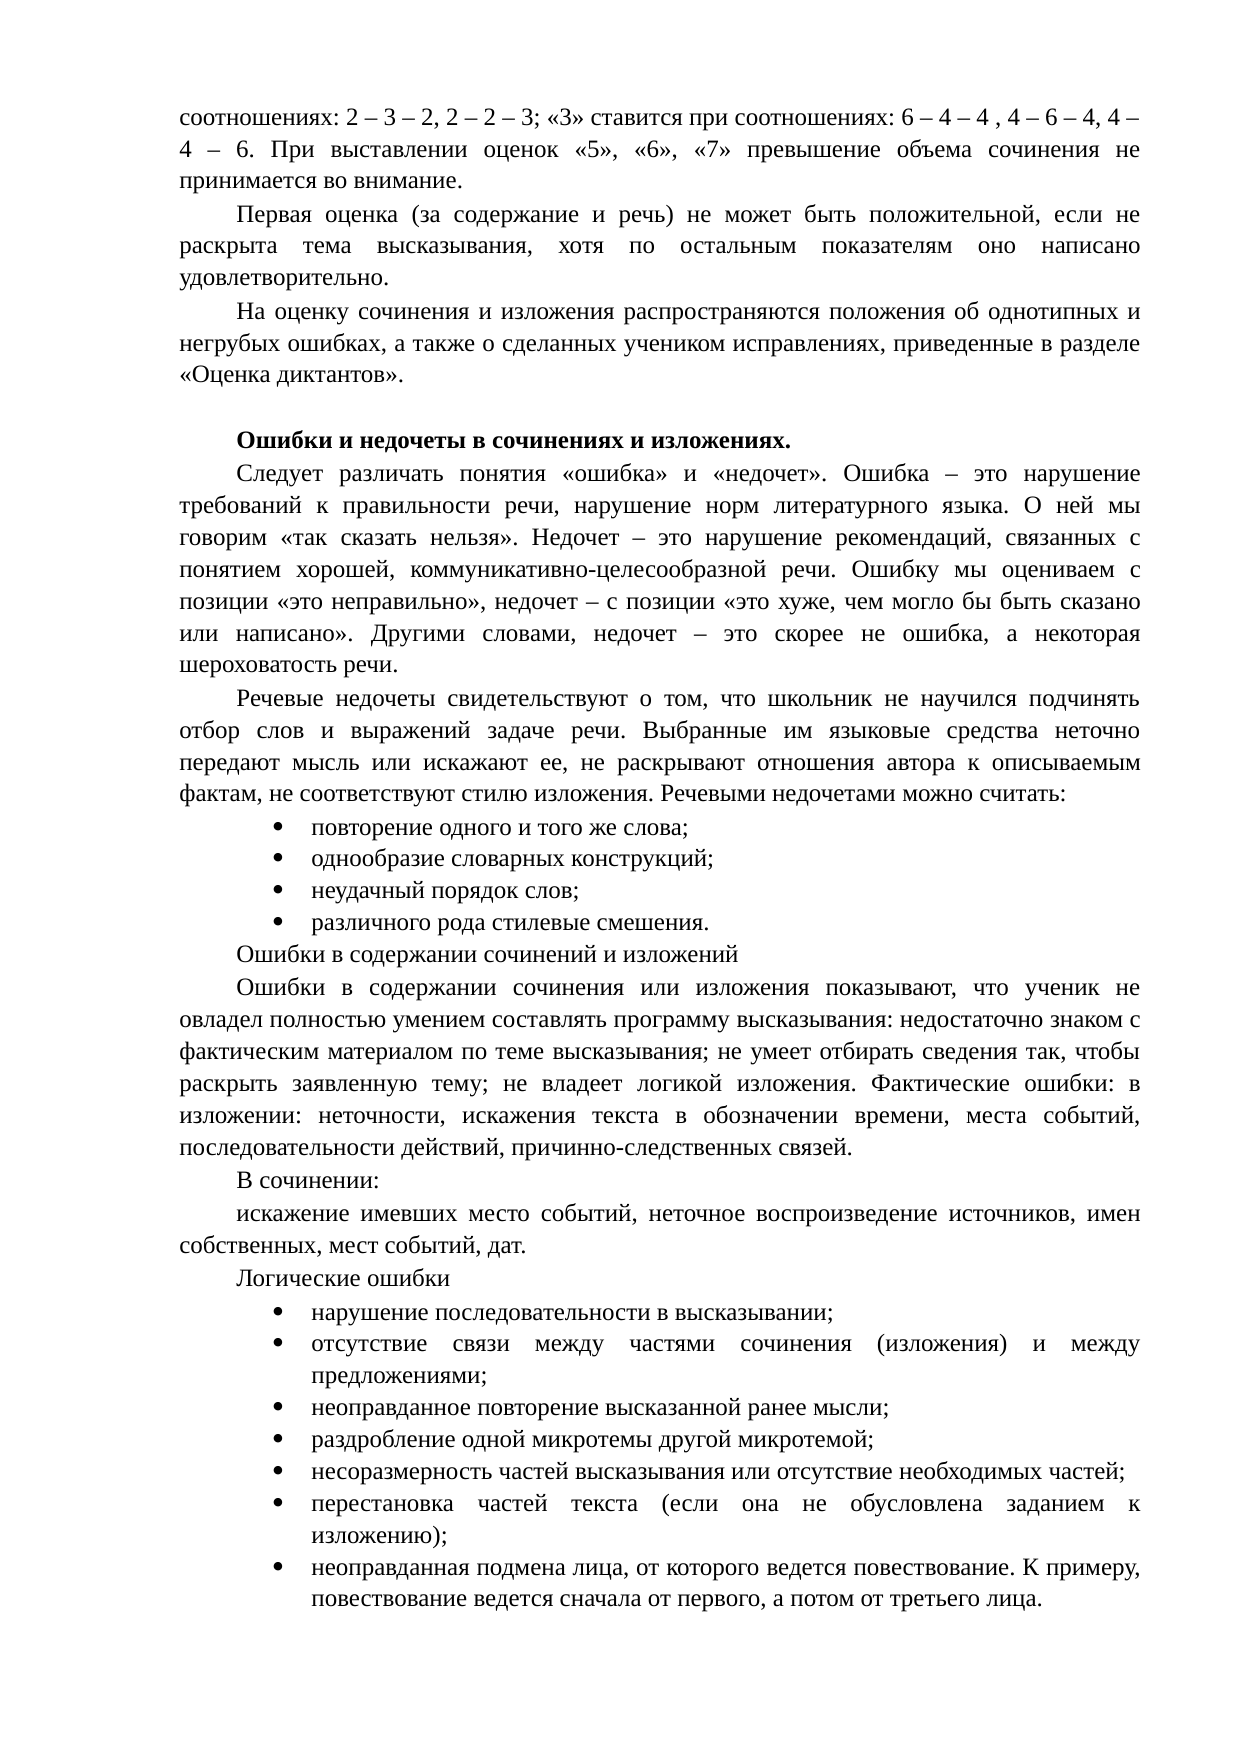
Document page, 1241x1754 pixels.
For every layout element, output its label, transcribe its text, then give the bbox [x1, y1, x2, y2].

list однообразие словарных конструкций; [274, 843, 1141, 872]
text На оценку сочинения и изложения распространяются положения об однотипных и негрубых ошибках, а также о сделанных учеником исправлениях, приведенные в разделе «Оценка диктантов». [179, 296, 1141, 388]
list неоправданная подмена лица, от которого ведется повествование. К примеру, повествование ведется сначала от первого, а потом от третьего лица. [274, 1552, 1141, 1612]
text Первая оценка (за содержание и речь) не может быть положительной, если не раскрыта тема высказывания, хотя по остальным показателям оно написано удовлетворительно. [179, 199, 1141, 291]
list раздробление одной микротемы другой микротемой; [274, 1424, 1141, 1453]
list различного рода стилевые смешения. [274, 907, 1141, 936]
text Речевые недочеты свидетельствуют о том, что школьник не научился подчинять отбор слов и выражений задаче речи. Выбранные им языковые средства неточно передают мысль или искажают ее, не раскрывают отношения автора к описываемым фактам, не соответствуют стилю изложения. Речевыми недочетами можно считать: [179, 683, 1141, 807]
list неоправданное повторение высказанной ранее мысли; [274, 1392, 1141, 1421]
list перестановка частей текста (если она не обусловлена заданием к изложению); [274, 1488, 1141, 1548]
text Ошибки в содержании сочинений и изложений [179, 939, 1141, 968]
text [179, 102, 1141, 194]
text Логические ошибки [179, 1263, 1141, 1292]
text Следует различать понятия «ошибка» и «недочет». Ошибка – это нарушение требований к правильности речи, нарушение норм литературного языка. О ней мы говорим «так сказать нельзя». Недочет – это нарушение рекомендаций, связанных с понятием хорошей, коммуникативно-целесообразной речи. Ошибку мы оцениваем с позиции «это неправильно», недочет – с позиции «это хуже, чем могло бы быть сказано или написано». Другими словами, недочет – это скорее не ошибка, а некоторая шероховатость речи. [179, 458, 1141, 678]
list неудачный порядок слов; [274, 875, 1141, 904]
list нарушение последовательности в высказывании; [274, 1297, 1141, 1325]
text В сочинении: [179, 1165, 1141, 1194]
text Ошибки и недочеты в сочинениях и изложениях. [179, 425, 1141, 454]
list отсутствие связи между частями сочинения (изложения) и между предложениями; [274, 1328, 1141, 1389]
text искажение имевших место событий, неточное воспроизведение источников, имен собственных, мест событий, дат. [179, 1198, 1141, 1259]
text Ошибки в содержании сочинения или изложения показывают, что ученик не овладел полностью умением составлять программу высказывания: недостаточно знаком с фактическим материалом по теме высказывания; не умеет отбирать сведения так, чтобы раскрыть заявленную тему; не владеет логикой изложения. Фактические ошибки: в изложении: неточности, искажения текста в обозначении времени, места событий, последовательности действий, причинно-следственных связей. [179, 972, 1141, 1161]
list повторение одного и того же слова; [274, 812, 1141, 840]
list несоразмерность частей высказывания или отсутствие необходимых частей; [274, 1456, 1141, 1485]
